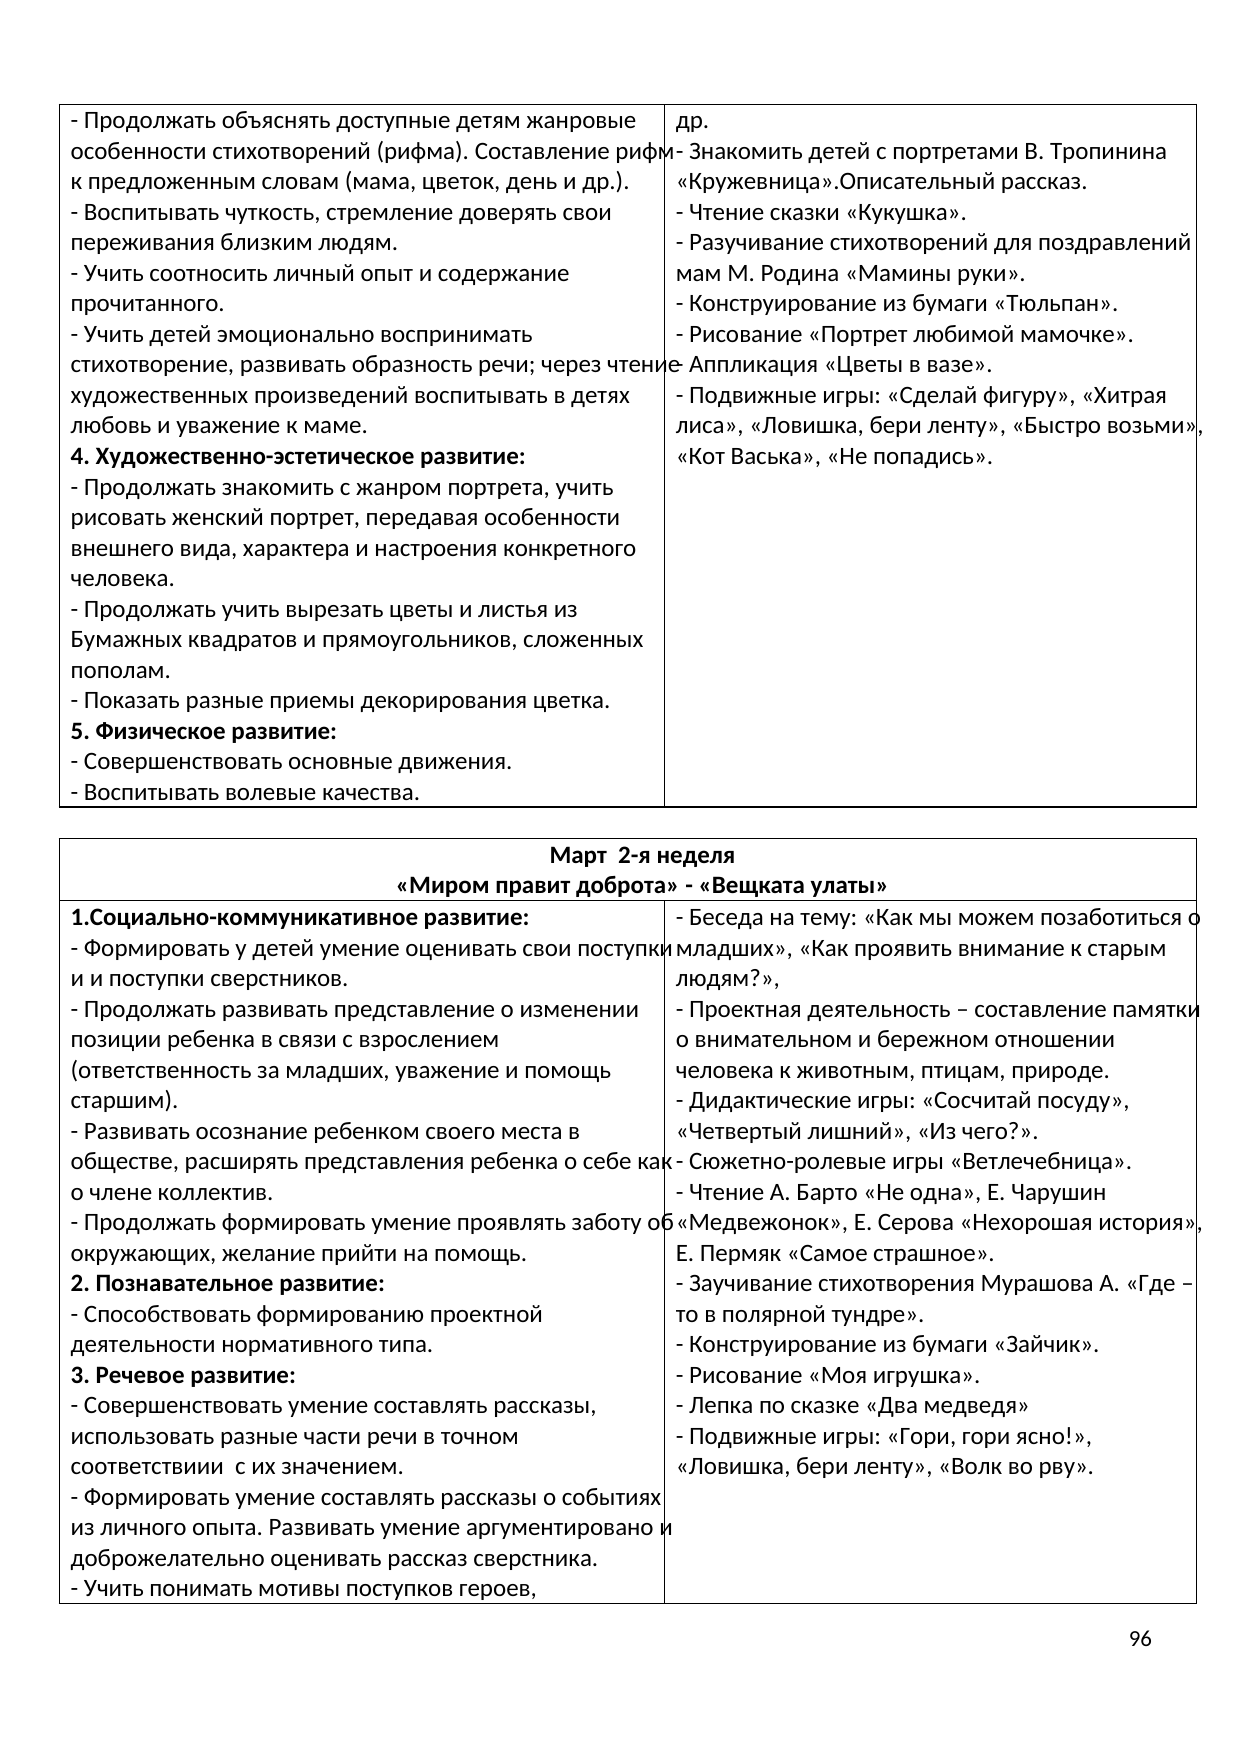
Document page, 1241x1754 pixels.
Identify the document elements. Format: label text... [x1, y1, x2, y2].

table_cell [665, 105, 1196, 806]
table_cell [60, 901, 664, 1603]
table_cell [665, 901, 1196, 1603]
table_header Март 2-я неделя «Миром правит доброта» - «Вещката улаты» [60, 839, 1196, 900]
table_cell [60, 105, 664, 806]
